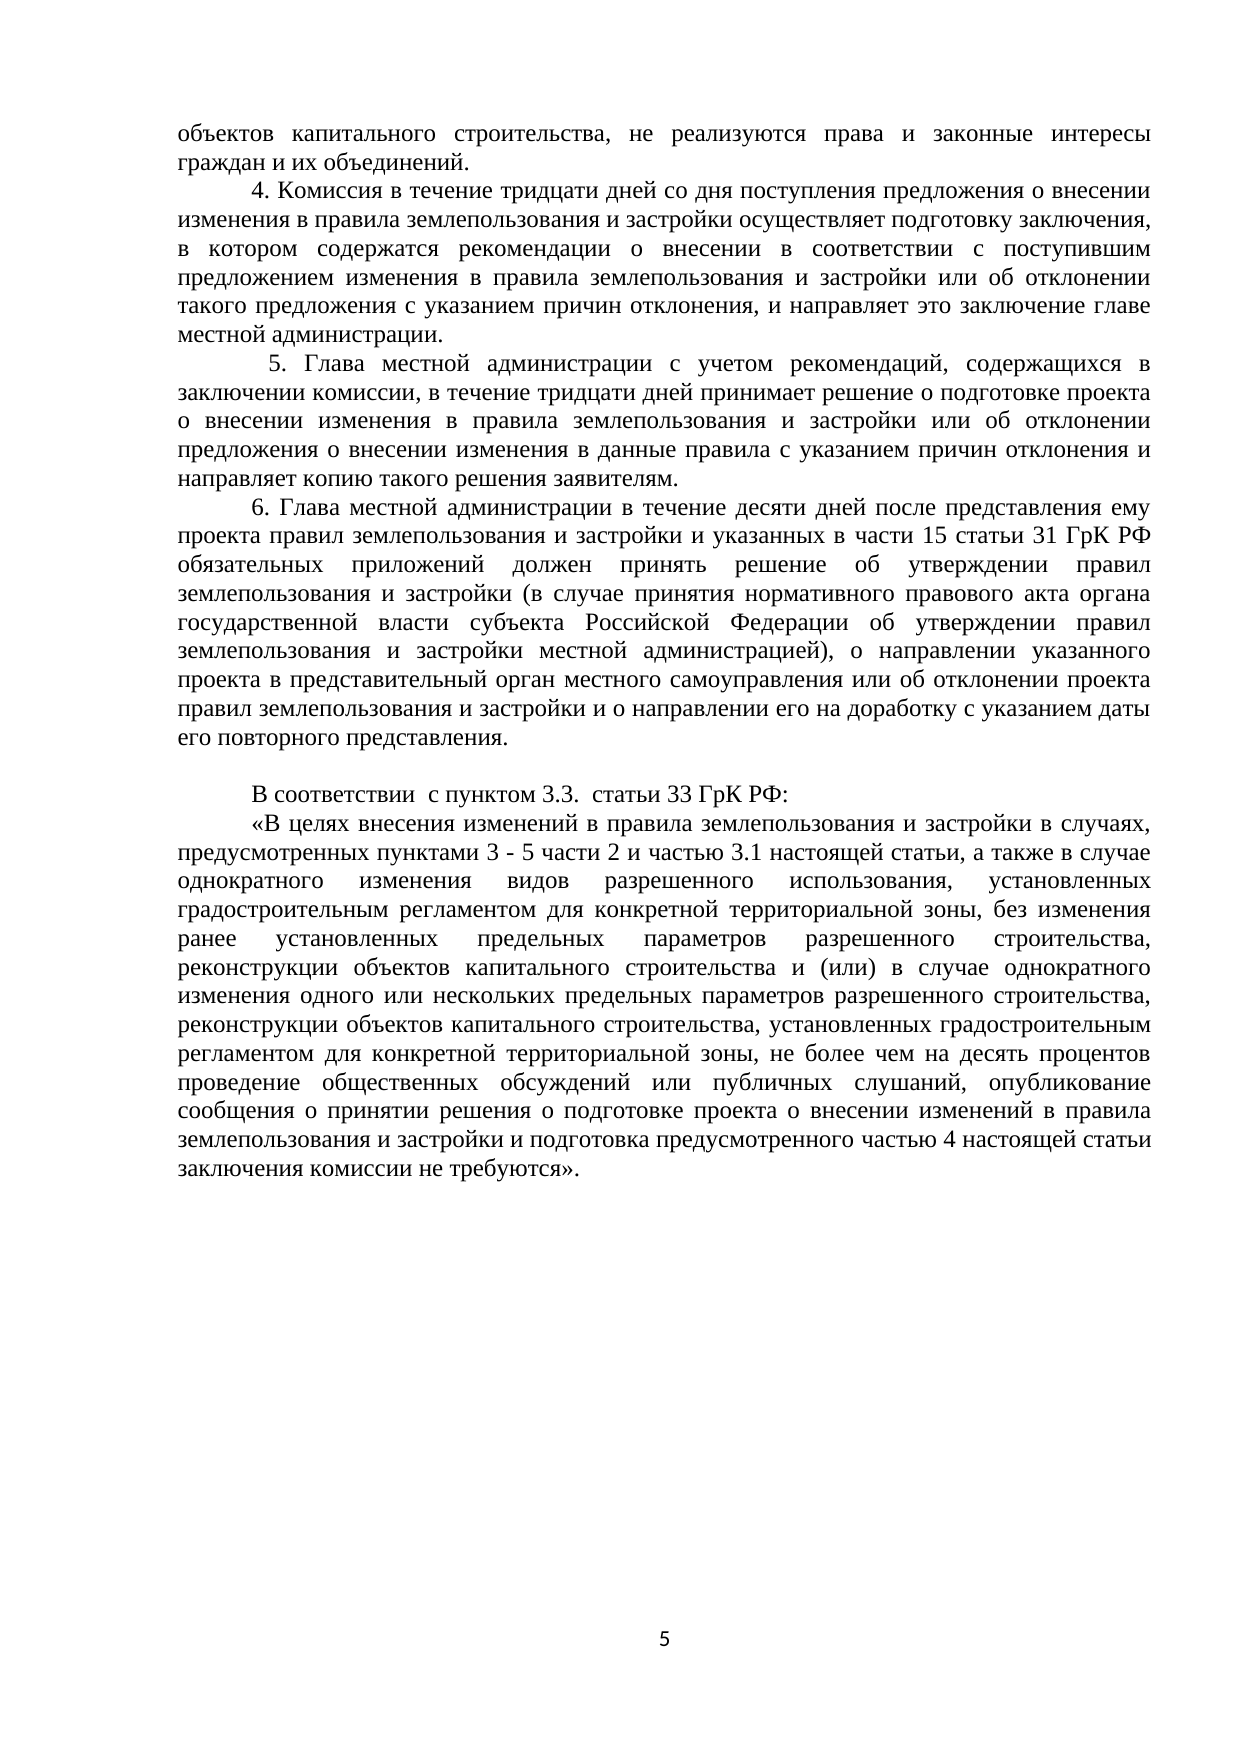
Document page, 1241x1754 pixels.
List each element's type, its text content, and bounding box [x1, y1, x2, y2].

text 5. Глава местной администрации с учетом рекомендаций, содержащихся в заключении комиссии, в течение тридцати дней принимает решение о подготовке проекта о внесении изменения в правила землепользования и застройки или об отклонении предложения о внесении изменения в данные правила с указанием причин отклонения и направляет копию такого решения заявителям. [177, 348, 1152, 492]
text 6. Глава местной администрации в течение десяти дней после представления ему проекта правил землепользования и застройки и указанных в части 15 статьи 31 ГрК РФ обязательных приложений должен принять решение об утверждении правил землепользования и застройки (в случае принятия нормативного правового акта органа государственной власти субъекта Российской Федерации об утверждении правил землепользования и застройки местной администрацией), о направлении указанного проекта в представительный орган местного самоуправления или об отклонении проекта правил землепользования и застройки и о направлении его на доработку с указанием даты его повторного представления. [177, 492, 1152, 751]
text 4. Комиссия в течение тридцати дней со дня поступления предложения о внесении изменения в правила землепользования и застройки осуществляет подготовку заключения, в котором содержатся рекомендации о внесении в соответствии с поступившим предложением изменения в правила землепользования и застройки или об отклонении такого предложения с указанием причин отклонения, и направляет это заключение главе местной администрации. [177, 176, 1152, 348]
text «В целях внесения изменений в правила землепользования и застройки в случаях, предусмотренных пунктами 3 - 5 части 2 и частью 3.1 настоящей статьи, а также в случае однократного изменения видов разрешенного использования, установленных градостроительным регламентом для конкретной территориальной зоны, без изменения ранее установленных предельных параметров разрешенного строительства, реконструкции объектов капитального строительства и (или) в случае однократного изменения одного или нескольких предельных параметров разрешенного строительства, реконструкции объектов капитального строительства, установленных градостроительным регламентом для конкретной территориальной зоны, не более чем на десять процентов проведение общественных обсуждений или публичных слушаний, опубликование сообщения о принятии решения о подготовке проекта о внесении изменений в правила землепользования и застройки и подготовка предусмотренного частью 4 настоящей статьи заключения комиссии не требуются». [177, 808, 1152, 1182]
text В соответствии с пунктом 3.3. статьи 33 ГрК РФ: [177, 779, 1152, 808]
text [177, 118, 1152, 176]
